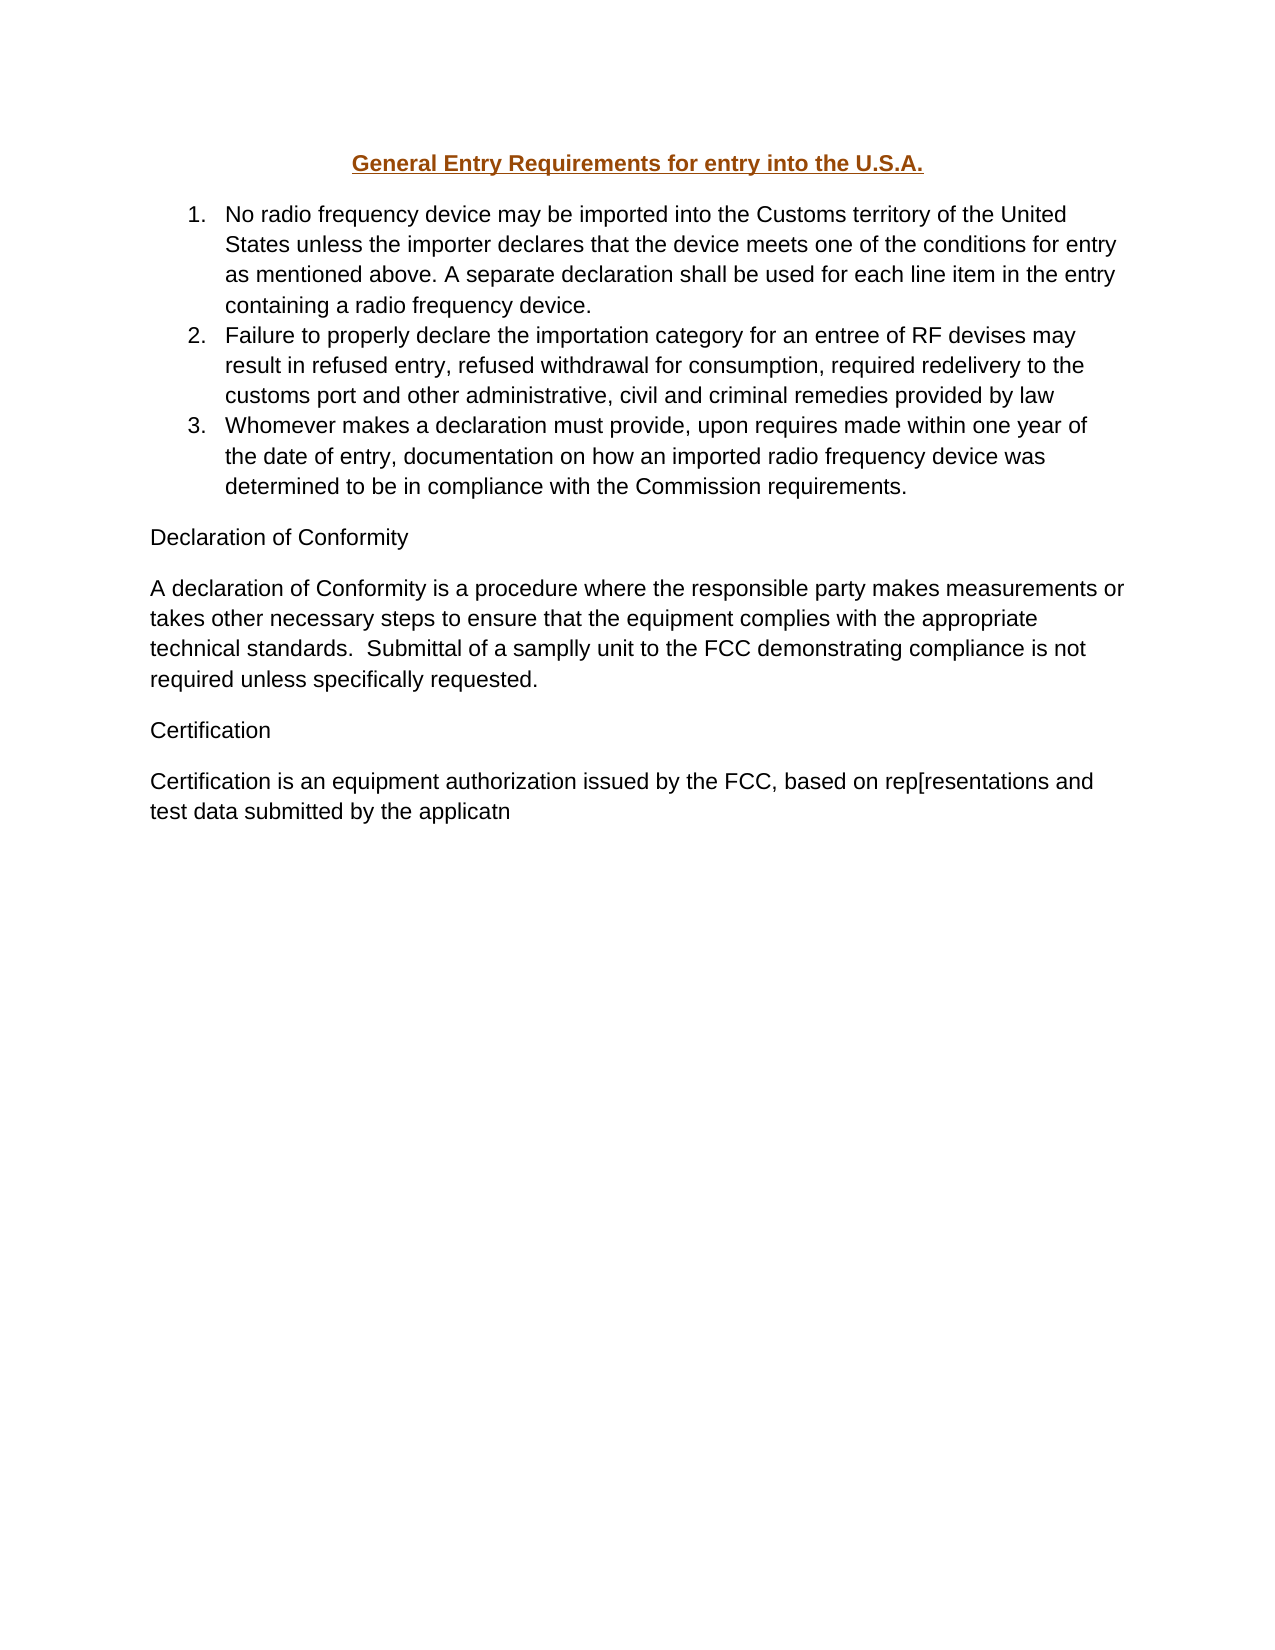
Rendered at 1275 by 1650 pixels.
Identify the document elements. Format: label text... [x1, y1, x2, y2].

text A declaration of Conformity is a procedure where the responsible party makes measurements or takes other necessary steps to ensure that the equipment complies with the appropriate technical standards. Submittal of a samplly unit to the FCC demonstrating compliance is not required unless specifically requested. [150, 575, 1125, 692]
text Declaration of Conformity [150, 524, 1125, 550]
text Certification [150, 717, 1125, 743]
text General Entry Requirements for entry into the U.S.A. [150, 150, 1125, 176]
list Whomever makes a declaration must provide, upon requires made within one year of the date of entry, documentation on how an imported radio frequency device was determined to be in compliance with the Commission requirements. [187, 412, 1125, 499]
list No radio frequency device may be imported into the Customs territory of the United States unless the importer declares that the device meets one of the conditions for entry as mentioned above. A separate declaration shall be used for each line item in the entry containing a radio frequency device. [187, 201, 1125, 318]
text Certification is an equipment authorization issued by the FCC, based on rep[resentations and test data submitted by the applicatn [150, 768, 1125, 824]
list Failure to properly declare the importation category for an entree of RF devises may result in refused entry, refused withdrawal for consumption, required redelivery to the customs port and other administrative, civil and criminal remedies provided by law [187, 322, 1125, 409]
